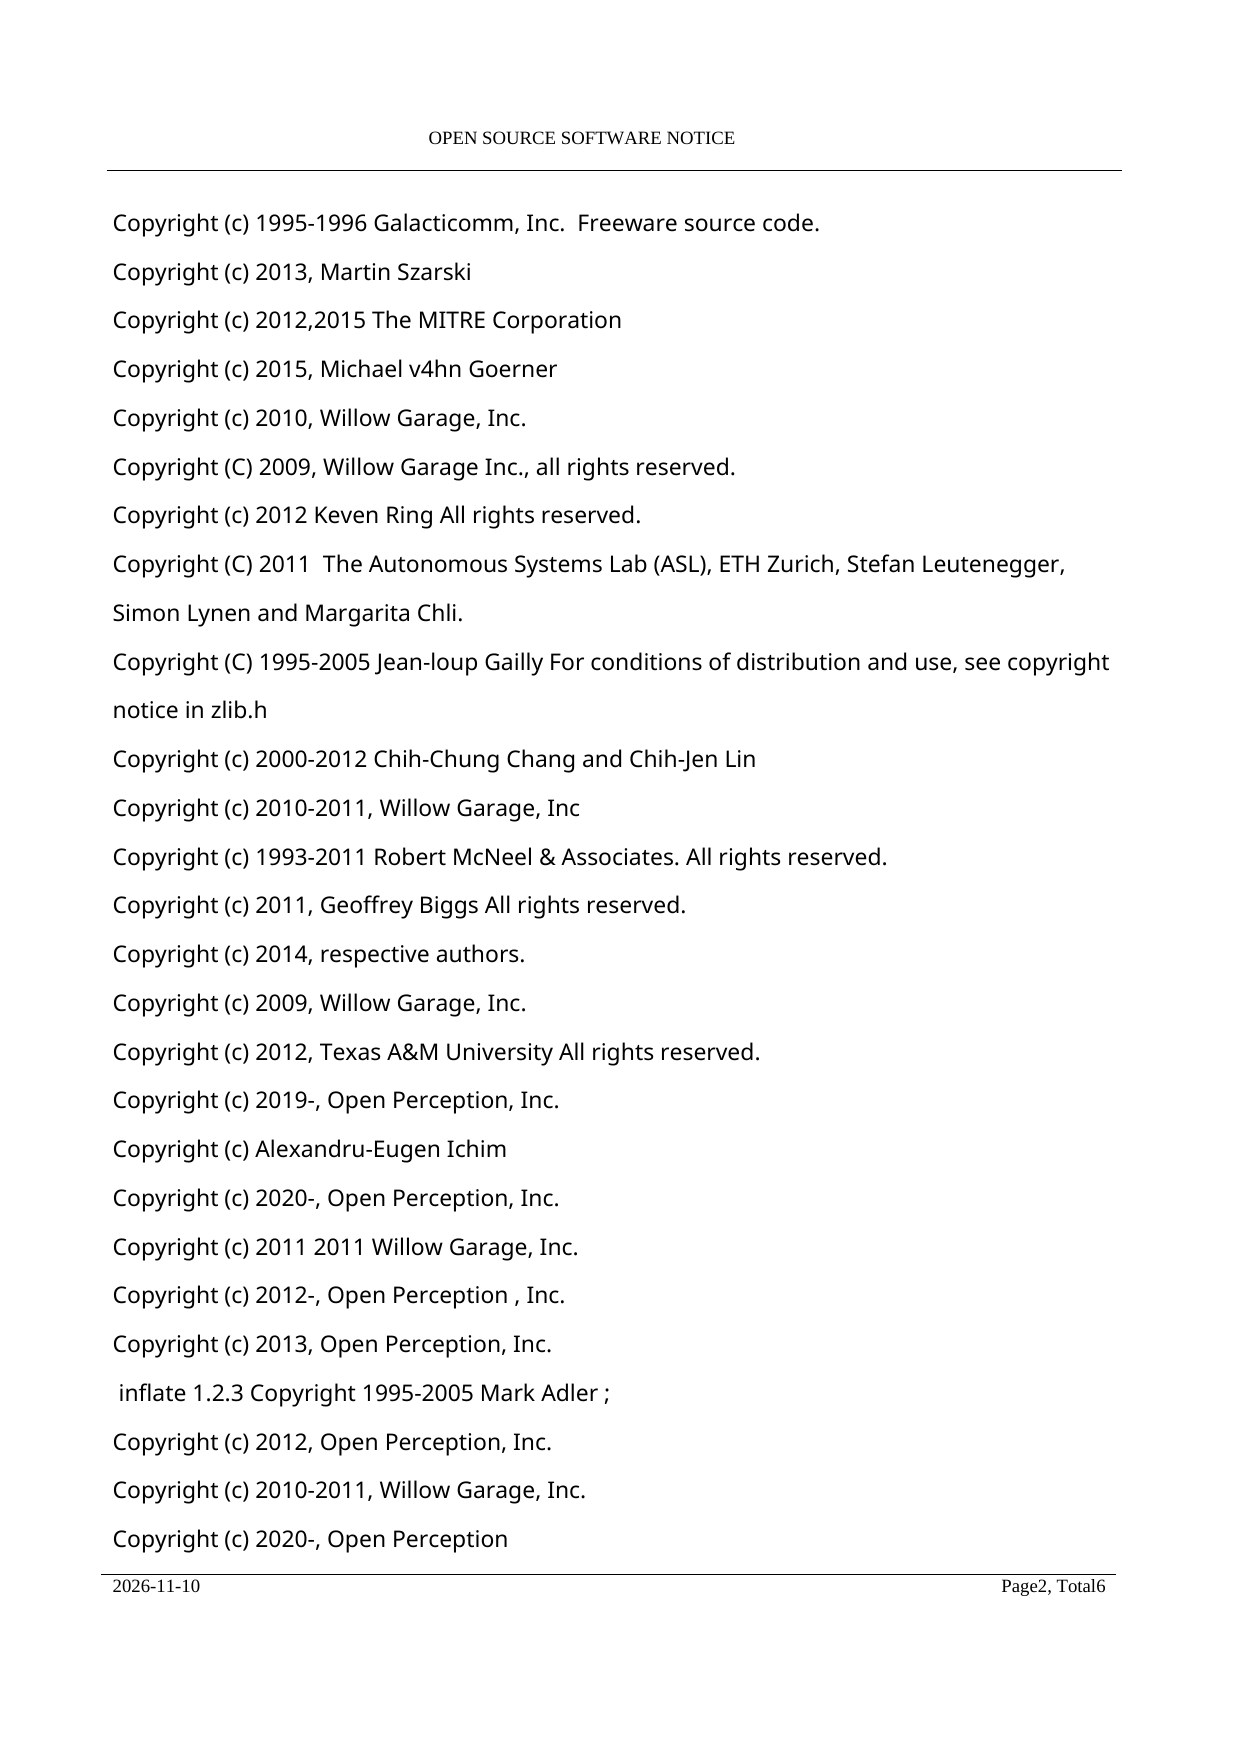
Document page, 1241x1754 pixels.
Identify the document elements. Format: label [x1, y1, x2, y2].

text [112, 206, 1128, 1555]
